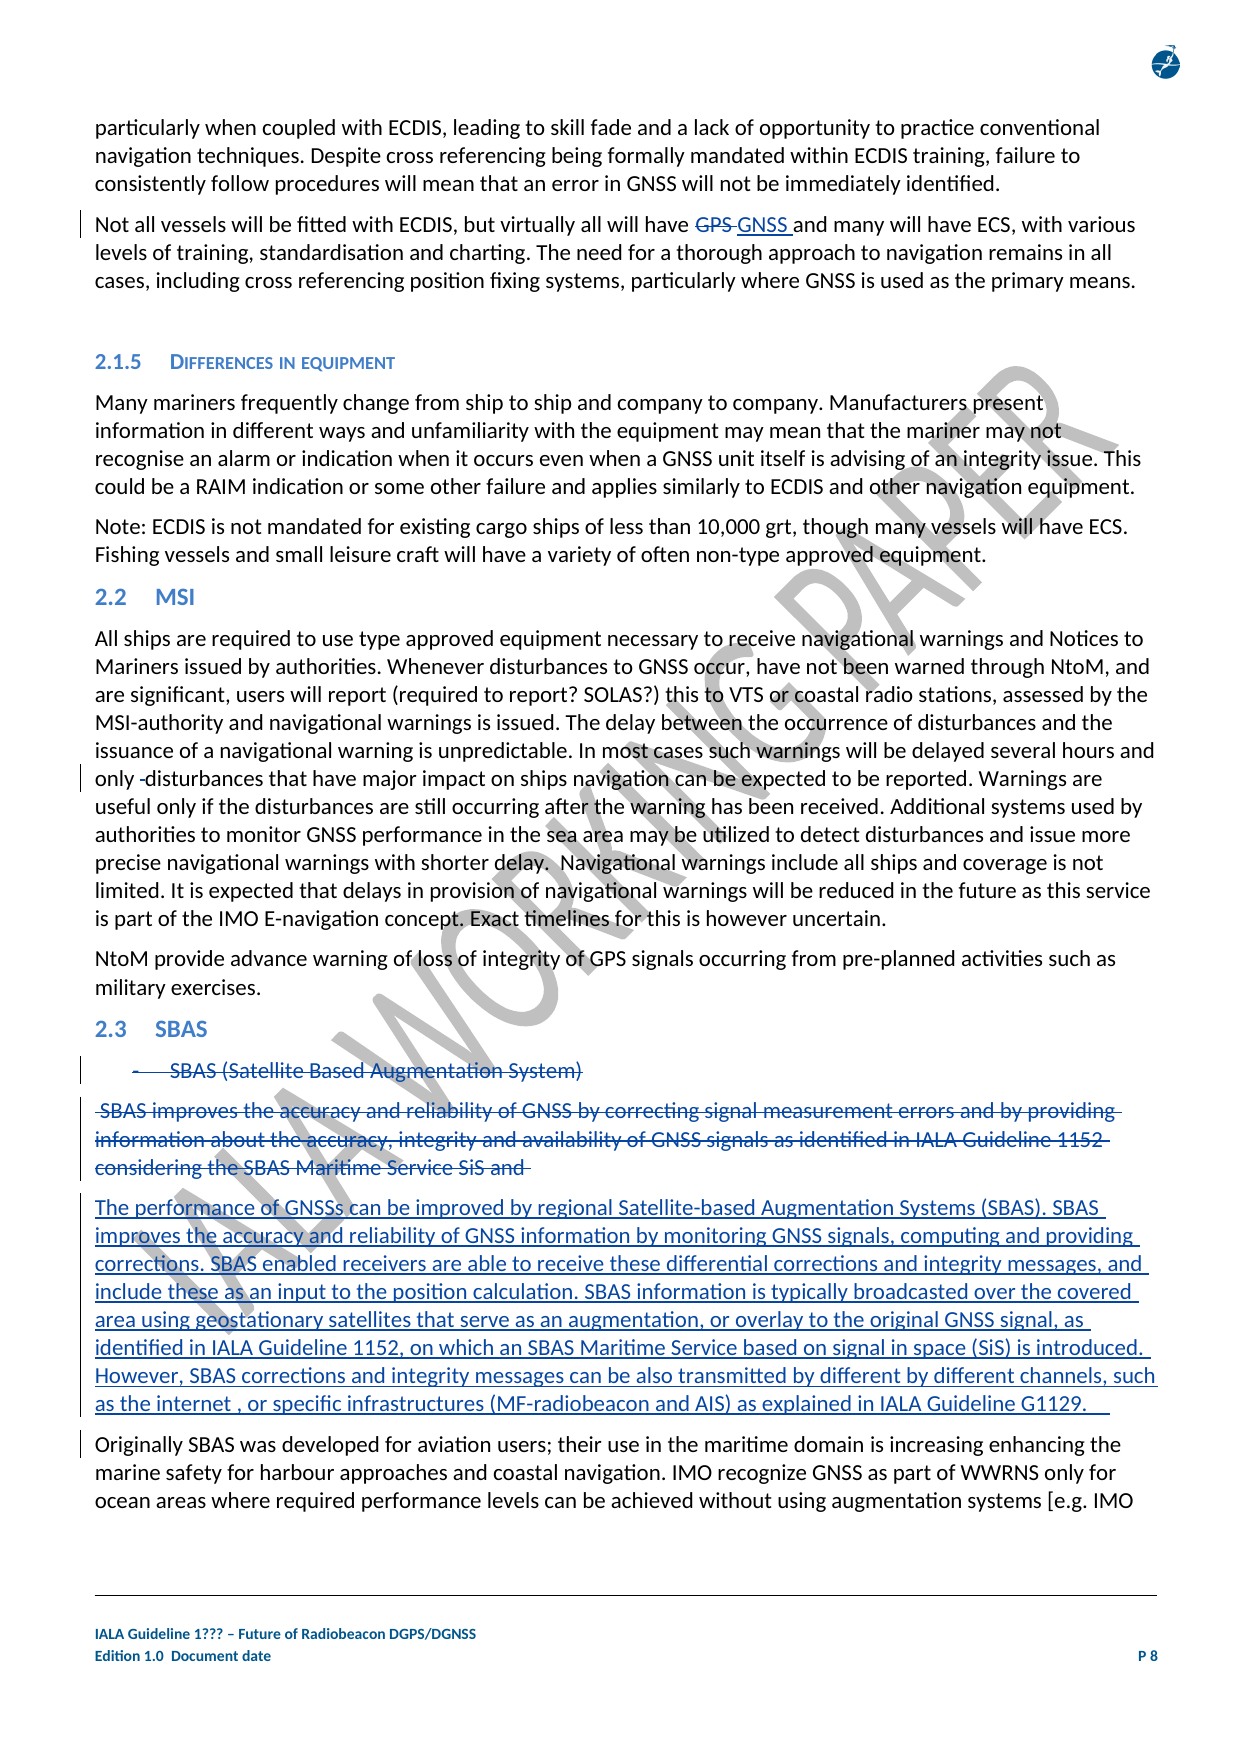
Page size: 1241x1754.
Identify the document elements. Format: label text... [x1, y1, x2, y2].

picture [1120, 0, 1239, 114]
subtitle Sbas [94, 1013, 1084, 1044]
text Note: ECDIS is not mandated for existing cargo ships of less than 10,000 grt, though many vessels will have ECS. Fishing vessels and small leisure craft will have a variety of often non-type approved equipment. [94, 512, 1157, 568]
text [94, 113, 1157, 198]
subtitle Differences in equipment [94, 347, 1157, 375]
subtitle MSI [94, 581, 1084, 611]
text Many mariners frequently change from ship to ship and company to company. Manufacturers present information in different ways and unfamiliarity with the equipment may mean that the mariner may not recognise an alarm or indication when it occurs even when a GNSS unit itself is advising of an integrity issue. This could be a RAIM indication or some other failure and applies similarly to ECDIS and other navigation equipment. [94, 388, 1157, 500]
text NtoM provide advance warning of loss of integrity of GPS signals occurring from pre-planned activities such as military exercises. [94, 944, 1157, 1001]
text Not all vessels will be fitted with ECDIS, but virtually all will have and many will have ECS, with various levels of training, standardisation and charting. The need for a thorough approach to navigation remains in all cases, including cross referencing position fixing systems, particularly where GNSS is used as the primary means. [94, 210, 1157, 294]
text All ships are required to use type approved equipment necessary to receive navigational warnings and Notices to Mariners issued by authorities. Whenever disturbances to GNSS occur, have not been warned through NtoM, and are significant, users will report (required to report? SOLAS?) this to VTS or coastal radio stations, assessed by the MSI-authority and navigational warnings is issued. The delay between the occurrence of disturbances and the issuance of a navigational warning is unpredictable. In most cases such warnings will be delayed several hours and only disturbances that have major impact on ships navigation can be expected to be reported. Warnings are useful only if the disturbances are still occurring after the warning has been received. Additional systems used by authorities to monitor GNSS performance in the sea area may be utilized to detect disturbances and issue more precise navigational warnings with shorter delay. Navigational warnings include all ships and coverage is not limited. It is expected that delays in provision of navigational warnings will be reduced in the future as this service is part of the IMO E-navigation concept. Exact timelines for this is however uncertain. [94, 624, 1157, 932]
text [94, 1430, 1157, 1514]
